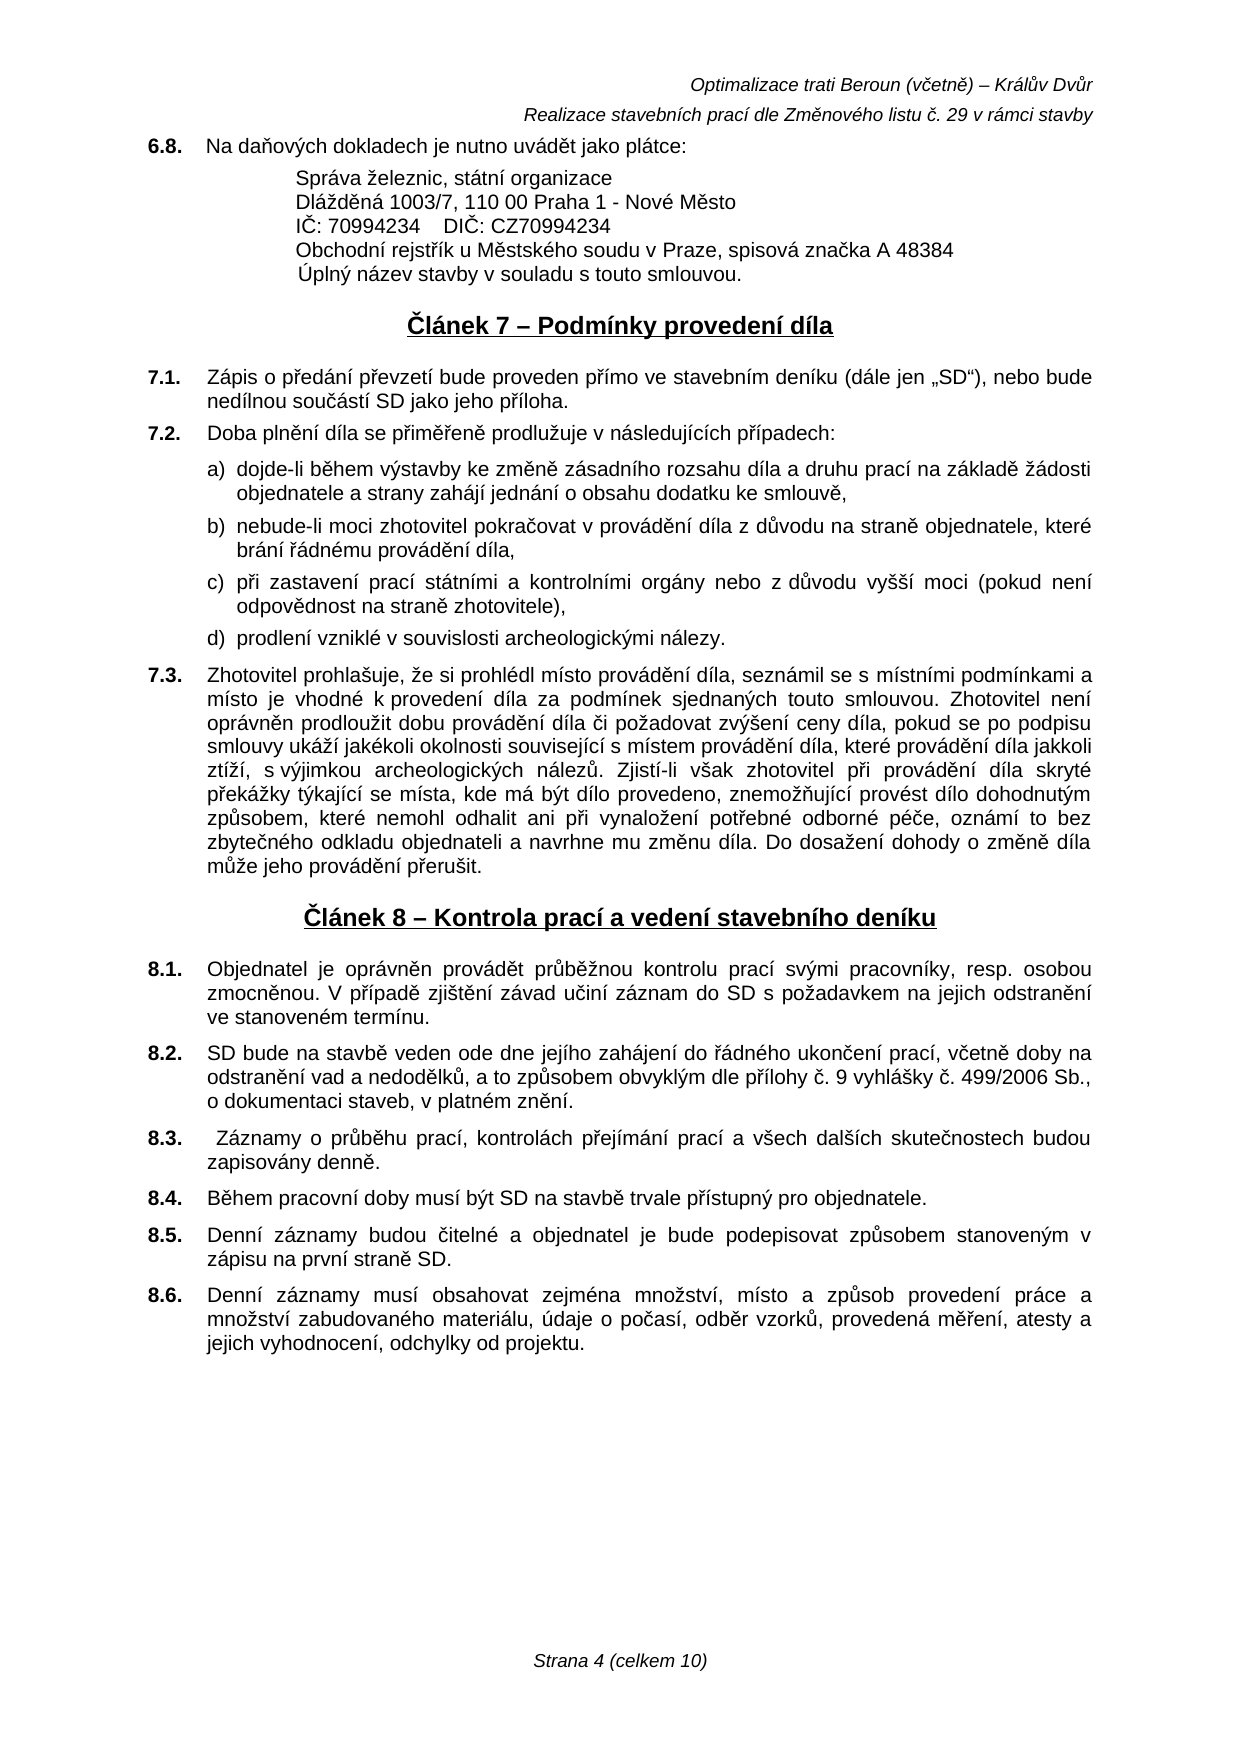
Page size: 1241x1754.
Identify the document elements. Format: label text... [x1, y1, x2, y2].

list prodlení vzniklé v souvislosti archeologickými nálezy. [207, 626, 1092, 650]
text 7.1. Zápis o předání převzetí bude proveden přímo ve stavebním deníku (dále jen „SD“), nebo bude nedílnou součástí SD jako jeho příloha. [148, 364, 1092, 412]
text SD bude na stavbě veden ode dne jejího zahájení do řádného ukončení prací, včetně doby na odstranění vad a nedodělků, a to způsobem obvyklým dle přílohy č. 9 vyhlášky č. 499/2006 Sb., o dokumentaci staveb, v platném znění. [148, 1041, 1092, 1113]
text 7.3. Zhotovitel prohlašuje, že si prohlédl místo provádění díla, seznámil se s místními podmínkami a místo je vhodné k provedení díla za podmínek sjednaných touto smlouvou. Zhotovitel není oprávněn prodloužit dobu provádění díla či požadovat zvýšení ceny díla, pokud se po podpisu smlouvy ukáží jakékoli okolnosti související s místem provádění díla, které provádění díla jakkoli ztíží, s výjimkou archeologických nálezů. Zjistí-li však zhotovitel při provádění díla skryté překážky týkající se místa, kde má být dílo provedeno, znemožňující provést dílo dohodnutým způsobem, které nemohl odhalit ani při vynaložení potřebné odborné péče, oznámí to bez zbytečného odkladu objednateli a navrhne mu změnu díla. Do dosažení dohody o změně díla může jeho provádění přerušit. [148, 662, 1092, 878]
text Obchodní rejstřík u Městského soudu v Praze, spisová značka A 48384 [148, 238, 1092, 262]
text 6.8. Na daňových dokladech je nutno uvádět jako plátce: [148, 134, 1092, 158]
text Během pracovní doby musí být SD na stavbě trvale přístupný pro objednatele. [148, 1186, 1092, 1210]
subtitle Článek 7 – Podmínky provedení díla [148, 311, 1092, 339]
text 7.2. Doba plnění díla se přiměřeně prodlužuje v následujících případech: [148, 421, 1092, 445]
text Záznamy o průběhu prací, kontrolách přejímání prací a všech dalších skutečnostech budou zapisovány denně. [148, 1126, 1092, 1173]
text Úplný název stavby v souladu s touto smlouvou. [148, 262, 1092, 286]
text IČ: 70994234 DIČ: CZ70994234 [148, 214, 1092, 238]
text Dlážděná 1003/7, 110 00 Praha 1 - Nové Město [148, 190, 1092, 214]
text Správa železnic, státní organizace [148, 166, 1092, 190]
text Denní záznamy musí obsahovat zejména množství, místo a způsob provedení práce a množství zabudovaného materiálu, údaje o počasí, odběr vzorků, provedená měření, atesty a jejich vyhodnocení, odchylky od projektu. [148, 1283, 1092, 1355]
text Denní záznamy budou čitelné a objednatel je bude podepisovat způsobem stanoveným v zápisu na první straně SD. [148, 1222, 1092, 1270]
subtitle Článek 8 – Kontrola prací a vedení stavebního deníku [148, 903, 1092, 932]
text Objednatel je oprávněn provádět průběžnou kontrolu prací svými pracovníky, resp. osobou zmocněnou. V případě zjištění závad učiní záznam do SD s požadavkem na jejich odstranění ve stanoveném termínu. [148, 957, 1092, 1029]
list nebude-li moci zhotovitel pokračovat v provádění díla z důvodu na straně objednatele, které brání řádnému provádění díla, [207, 513, 1092, 561]
list při zastavení prací státními a kontrolními orgány nebo z důvodu vyšší moci (pokud není odpovědnost na straně zhotovitele), [207, 570, 1092, 618]
list dojde-li během výstavby ke změně zásadního rozsahu díla a druhu prací na základě žádosti objednatele a strany zahájí jednání o obsahu dodatku ke smlouvě, [207, 457, 1092, 505]
